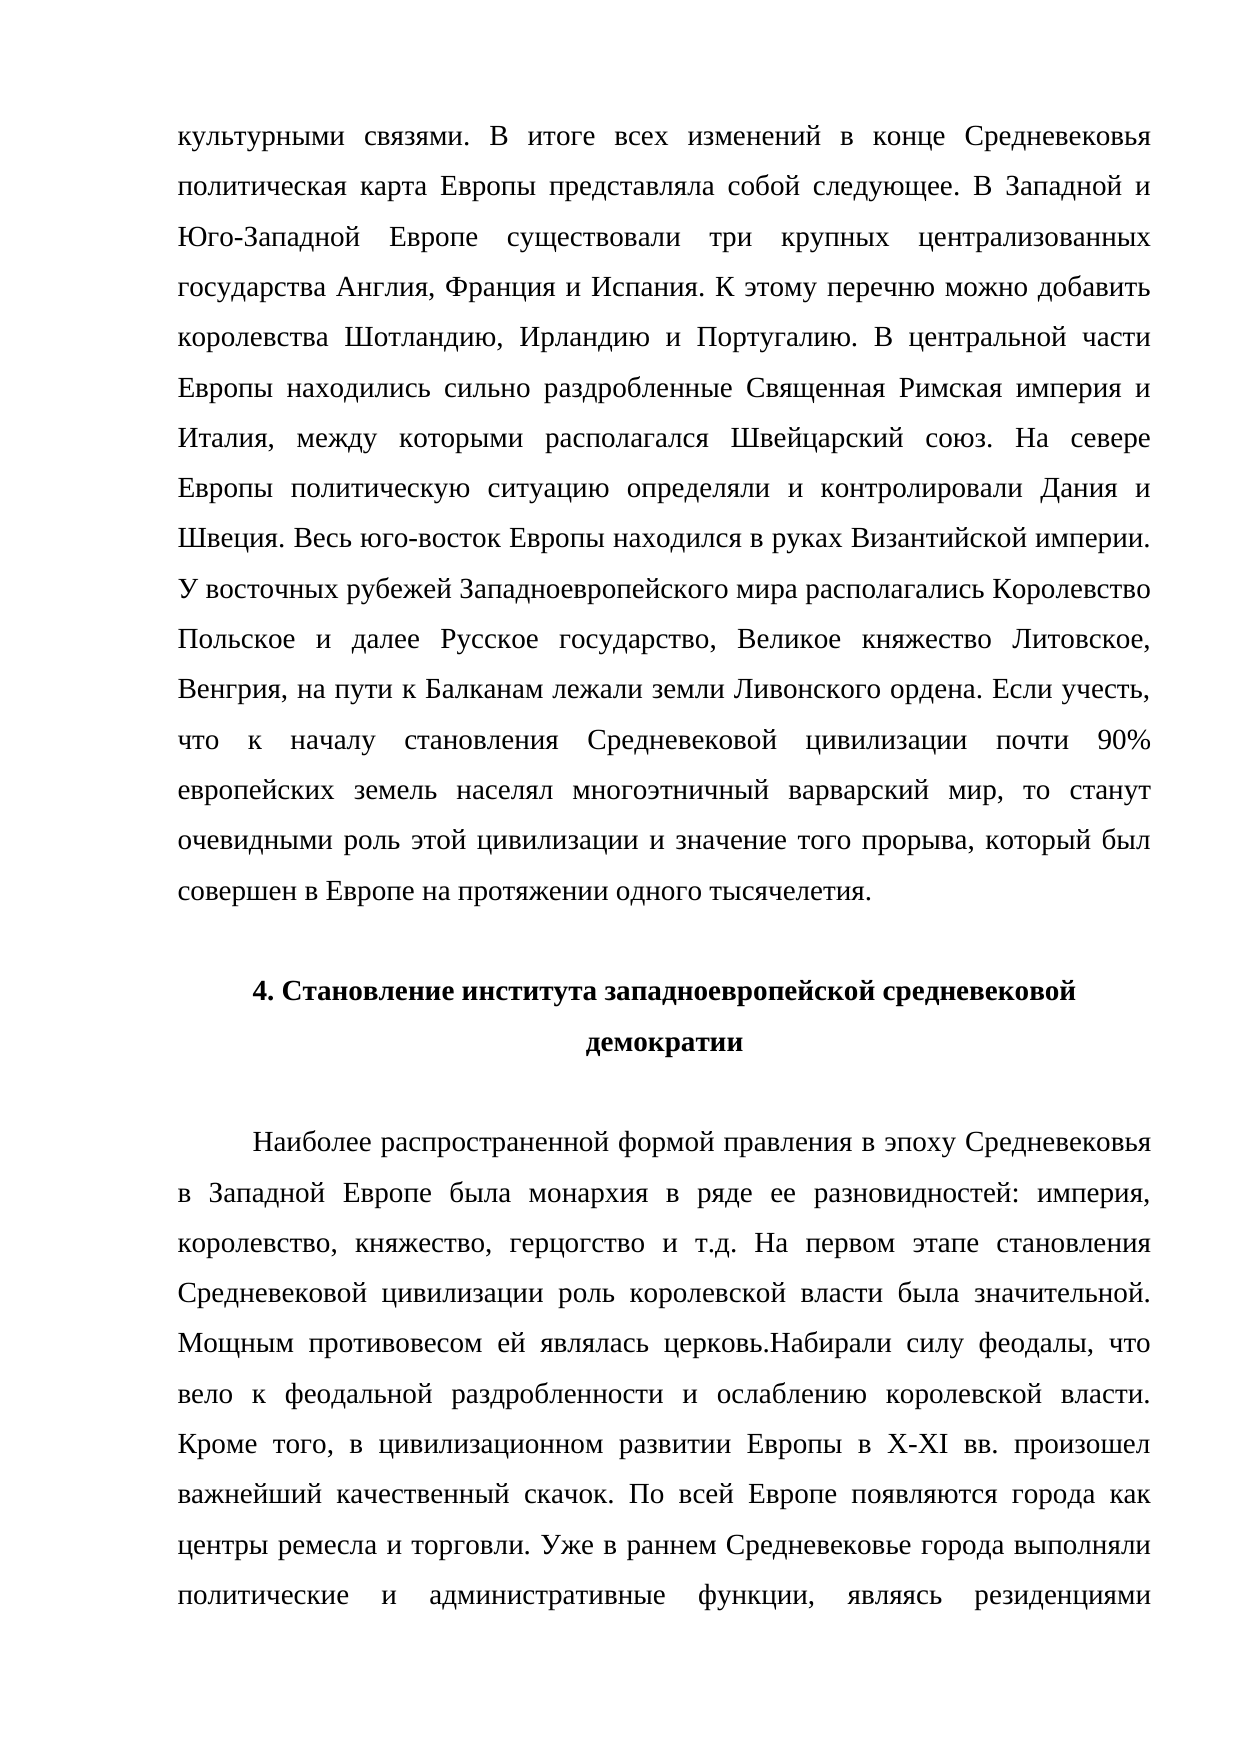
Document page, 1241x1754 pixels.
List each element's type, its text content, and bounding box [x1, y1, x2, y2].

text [177, 1124, 1152, 1611]
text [177, 118, 1152, 906]
subtitle 4. Становление института западноевропейской средневековой демократии [177, 973, 1152, 1057]
